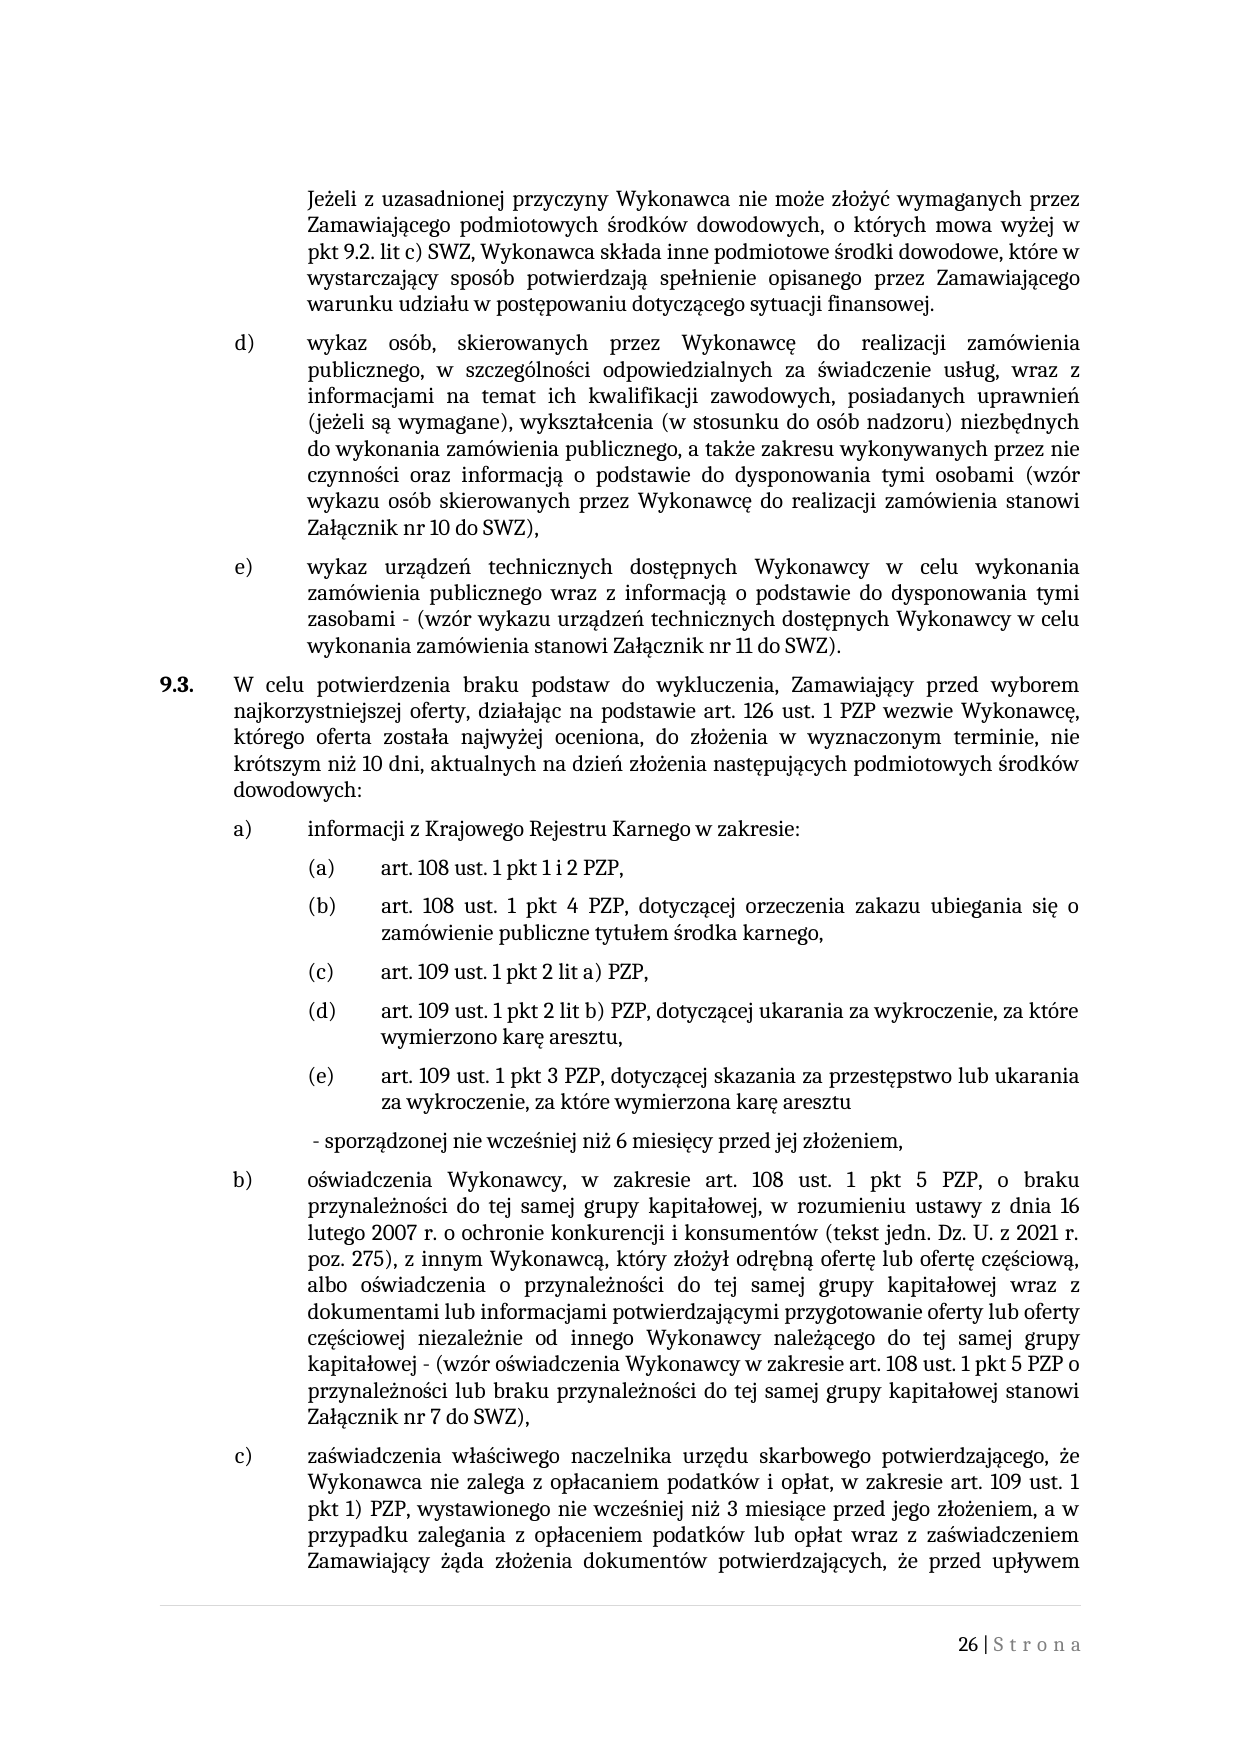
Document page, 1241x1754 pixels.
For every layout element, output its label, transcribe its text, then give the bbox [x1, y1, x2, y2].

list e) wykaz urządzeń technicznych dostępnych Wykonawcy w celu wykonania zamówienia publicznego wraz z informacją o podstawie do dysponowania tymi zasobami - (wzór wykazu urządzeń technicznych dostępnych Wykonawcy w celu wykonania zamówienia stanowi Załącznik nr 11 do SWZ). [234, 553, 1081, 659]
list (a) art. 108 ust. 1 pkt 1 i 2 PZP, [307, 854, 1081, 881]
list d) wykaz osób, skierowanych przez Wykonawcę do realizacji zamówienia publicznego, w szczególności odpowiedzialnych za świadczenie usług, wraz z informacjami na temat ich kwalifikacji zawodowych, posiadanych uprawnień (jeżeli są wymagane), wykształcenia (w stosunku do osób nadzoru) niezbędnych do wykonania zamówienia publicznego, a także zakresu wykonywanych przez nie czynności oraz informacją o podstawie do dysponowania tymi osobami (wzór wykazu osób skierowanych przez Wykonawcę do realizacji zamówienia stanowi Załącznik nr 10 do SWZ), [234, 330, 1081, 541]
list b) oświadczenia Wykonawcy, w zakresie art. 108 ust. 1 pkt 5 PZP, o braku przynależności do tej samej grupy kapitałowej, w rozumieniu ustawy z dnia 16 lutego 2007 r. o ochronie konkurencji i konsumentów (tekst jedn. Dz. U. z 2021 r. poz. 275), z innym Wykonawcą, który złożył odrębną ofertę lub ofertę częściową, albo oświadczenia o przynależności do tej samej grupy kapitałowej wraz z dokumentami lub informacjami potwierdzającymi przygotowanie oferty lub oferty częściowej niezależnie od innego Wykonawcy należącego do tej samej grupy kapitałowej - (wzór oświadczenia Wykonawcy w zakresie art. 108 ust. 1 pkt 5 PZP o przynależności lub braku przynależności do tej samej grupy kapitałowej stanowi Załącznik nr 7 do SWZ), [232, 1167, 1081, 1430]
list - sporządzonej nie wcześniej niż 6 miesięcy przed jej złożeniem, [307, 1128, 1081, 1154]
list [234, 1443, 1081, 1574]
text 9.3. W celu potwierdzenia braku podstaw do wykluczenia, Zamawiający przed wyborem najkorzystniejszej oferty, działając na podstawie art. 126 ust. 1 PZP wezwie Wykonawcę, którego oferta została najwyżej oceniona, do złożenia w wyznaczonym terminie, nie krótszym niż 10 dni, aktualnych na dzień złożenia następujących podmiotowych środków dowodowych: [159, 671, 1081, 803]
list (b) art. 108 ust. 1 pkt 4 PZP, dotyczącej orzeczenia zakazu ubiegania się o zamówienie publiczne tytułem środka karnego, [307, 893, 1081, 946]
list (e) art. 109 ust. 1 pkt 3 PZP, dotyczącej skazania za przestępstwo lub ukarania za wykroczenie, za które wymierzona karę aresztu [307, 1063, 1081, 1115]
list (c) art. 109 ust. 1 pkt 2 lit a) PZP, [307, 958, 1081, 985]
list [234, 159, 1081, 318]
list (d) art. 109 ust. 1 pkt 2 lit b) PZP, dotyczącej ukarania za wykroczenie, za które wymierzono karę aresztu, [307, 997, 1081, 1050]
list a) informacji z Krajowego Rejestru Karnego w zakresie: [233, 816, 1081, 842]
